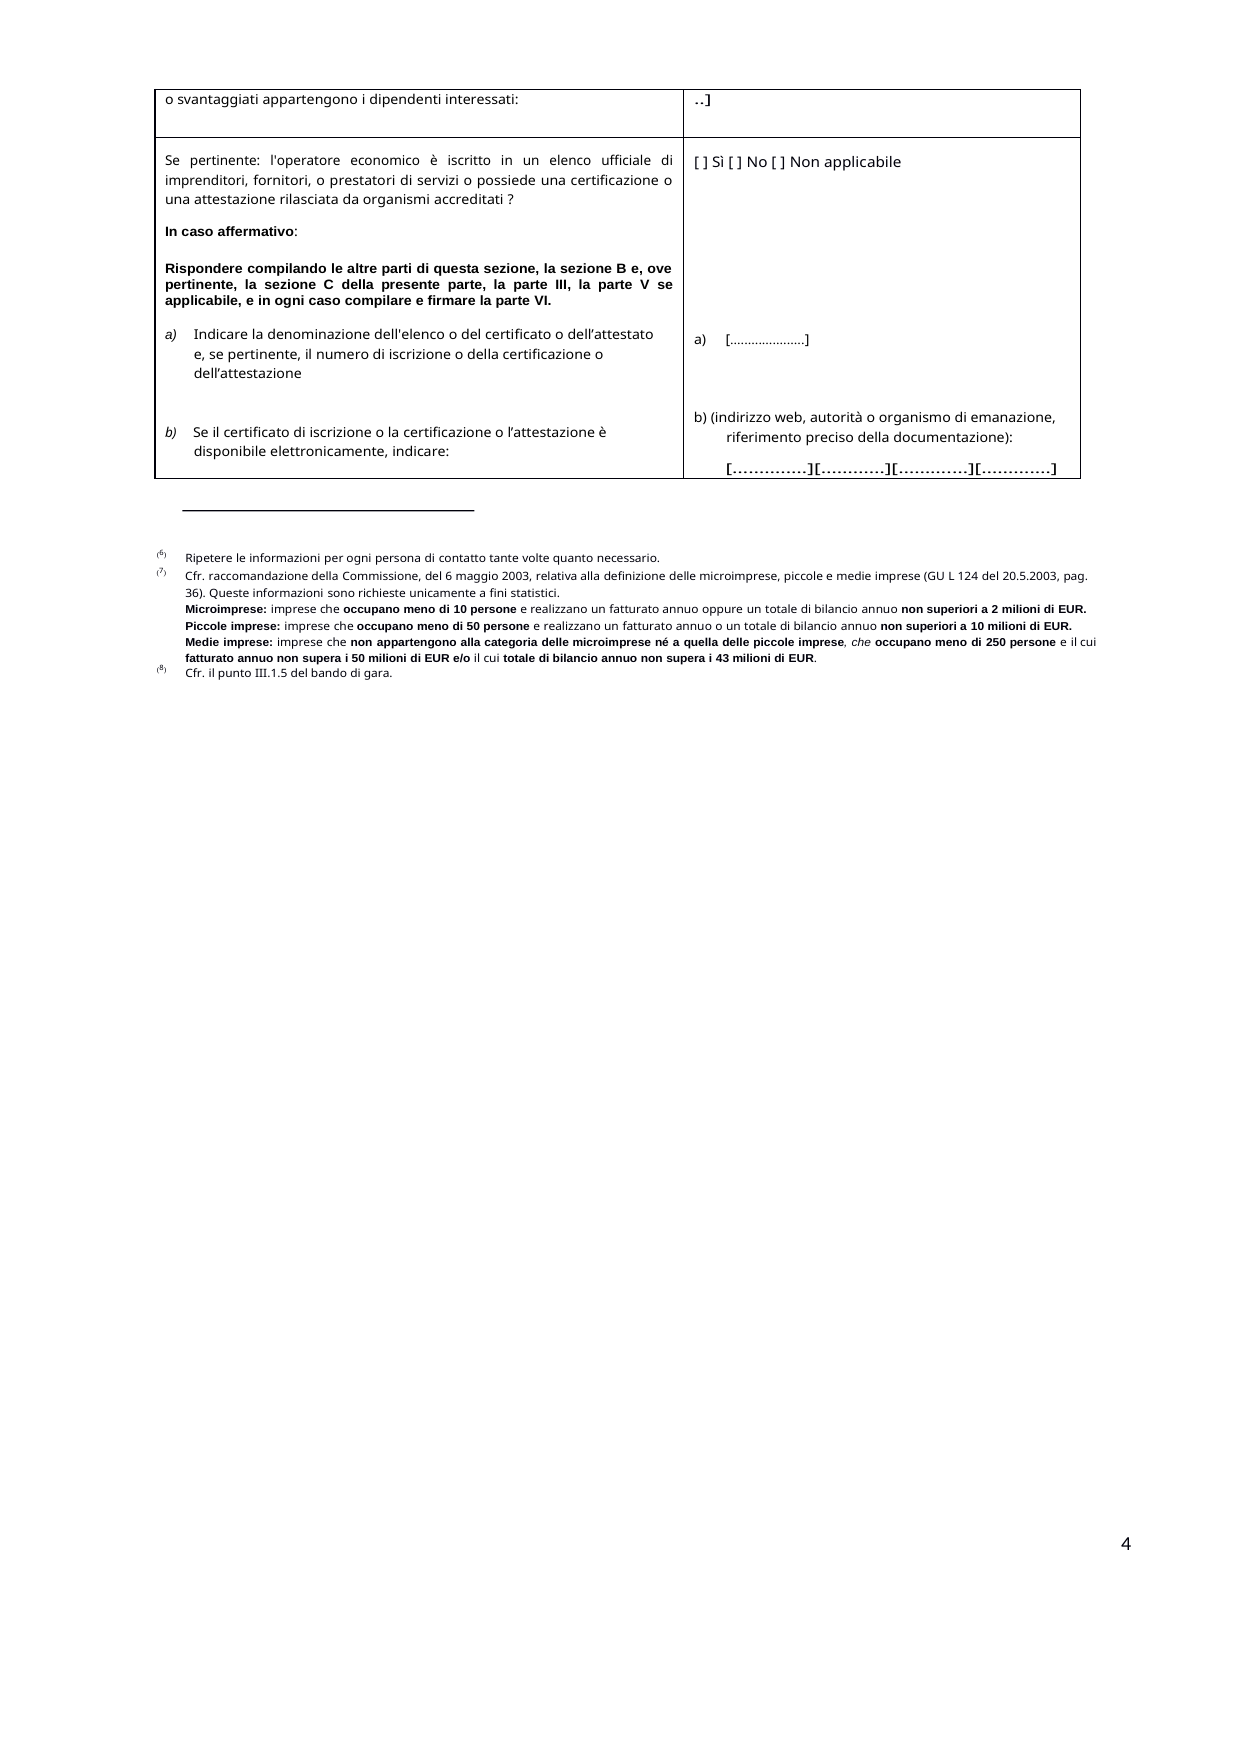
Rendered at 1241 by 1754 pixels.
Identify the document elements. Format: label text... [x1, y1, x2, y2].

text (7) Cfr. raccomandazione della Commissione, del 6 maggio 2003, relativa alla definizione delle microimprese, piccole e medie imprese (GU L 124 del 20.5.2003, pag. 36). Queste informazioni sono richieste unicamente a fini statistici. [156, 565, 1107, 600]
table_cell [ ] Sì [ ] No [ ] Non applicabile a) [ ] b) (indirizzo web, autorità o organismo di emanazione, riferimento preciso della documentazione): [………..…][…………][……….…][……….…] [684, 138, 1080, 478]
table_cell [156, 90, 683, 137]
text Microimprese: imprese che occupano meno di 10 persone e realizzano un fatturato annuo oppure un totale di bilancio annuo non superiori a 2 milioni di EUR. Piccole imprese: imprese che occupano meno di 50 persone e realizzano un fatturato annuo o un totale di bilancio annuo non superiori a 10 milioni di EUR. Medie imprese: imprese che non appartengono alla categoria delle microimprese né a quella delle piccole imprese, che occupano meno di 250 persone e il cui fatturato annuo non supera i 50 milioni di EUR e/o il cui totale di bilancio annuo non supera i 43 milioni di EUR. [185, 602, 1107, 666]
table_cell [684, 90, 1080, 137]
table_cell Se pertinente: l'operatore economico è iscritto in un elenco ufficiale di imprenditori, fornitori, o prestatori di servizi o possiede una certificazione o una attestazione rilasciata da organismi accreditati ? In caso affermativo: Rispondere compilando le altre parti di questa sezione, la sezione B e, ove pertinente, la sezione C della presente parte, la parte III, la parte V se applicabile, e in ogni caso compilare e firmare la parte VI. Indicare la denominazione dell'elenco o del certificato o dell’attestato e, se pertinente, il numero di iscrizione o della certificazione o dell’attestazione Se il certificato di iscrizione o la certificazione o l’attestazione è disponibile elettronicamente, indicare: [156, 138, 683, 478]
text (8) Cfr. il punto III.1.5 del bando di gara. [157, 667, 1196, 680]
text (6) Ripetere le informazioni per ogni persona di contatto tante volte quanto necessario. [157, 551, 1196, 565]
